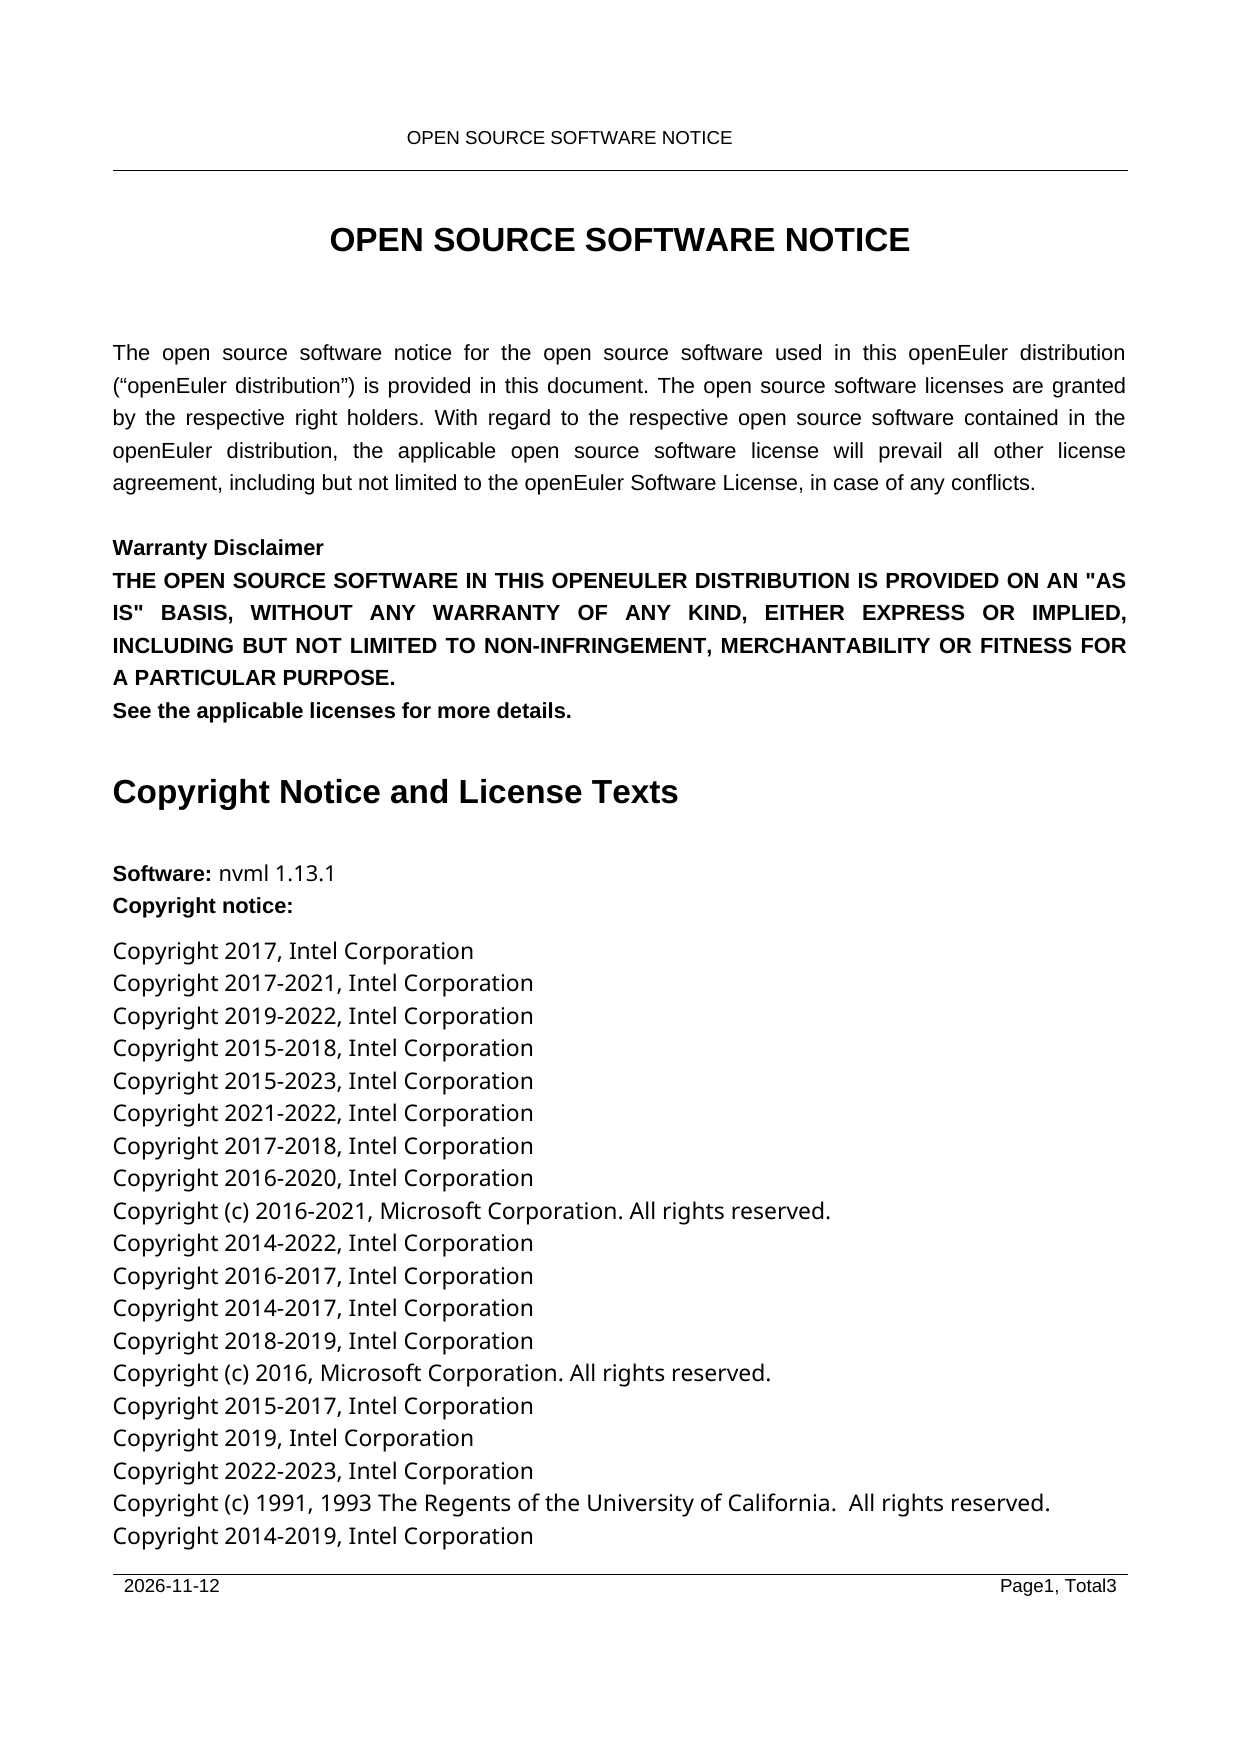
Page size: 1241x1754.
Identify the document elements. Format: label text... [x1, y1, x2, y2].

text Copyright Notice and License Texts [112, 759, 1128, 824]
text OPEN SOURCE SOFTWARE NOTICE [112, 206, 1128, 271]
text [112, 934, 1128, 1551]
text THE OPEN SOURCE SOFTWARE IN THIS OPENEULER DISTRIBUTION IS PROVIDED ON AN "AS IS" BASIS, WITHOUT ANY WARRANTY OF ANY KIND, EITHER EXPRESS OR IMPLIED, INCLUDING BUT NOT LIMITED TO NON-INFRINGEMENT, MERCHANTABILITY OR FITNESS FOR A PARTICULAR PURPOSE. See the applicable licenses for more details. [112, 564, 1128, 726]
text Copyright notice: [112, 889, 1128, 921]
text The open source software notice for the open source software used in this openEuler distribution (“openEuler distribution”) is provided in this document. The open source software licenses are granted by the respective right holders. With regard to the respective open source software contained in the openEuler distribution, the applicable open source software license will prevail all other license agreement, including but not limited to the openEuler Software License, in case of any conflicts. [112, 336, 1128, 499]
title Software: nvml 1.13.1 [112, 856, 1128, 889]
text Warranty Disclaimer [112, 531, 1128, 564]
